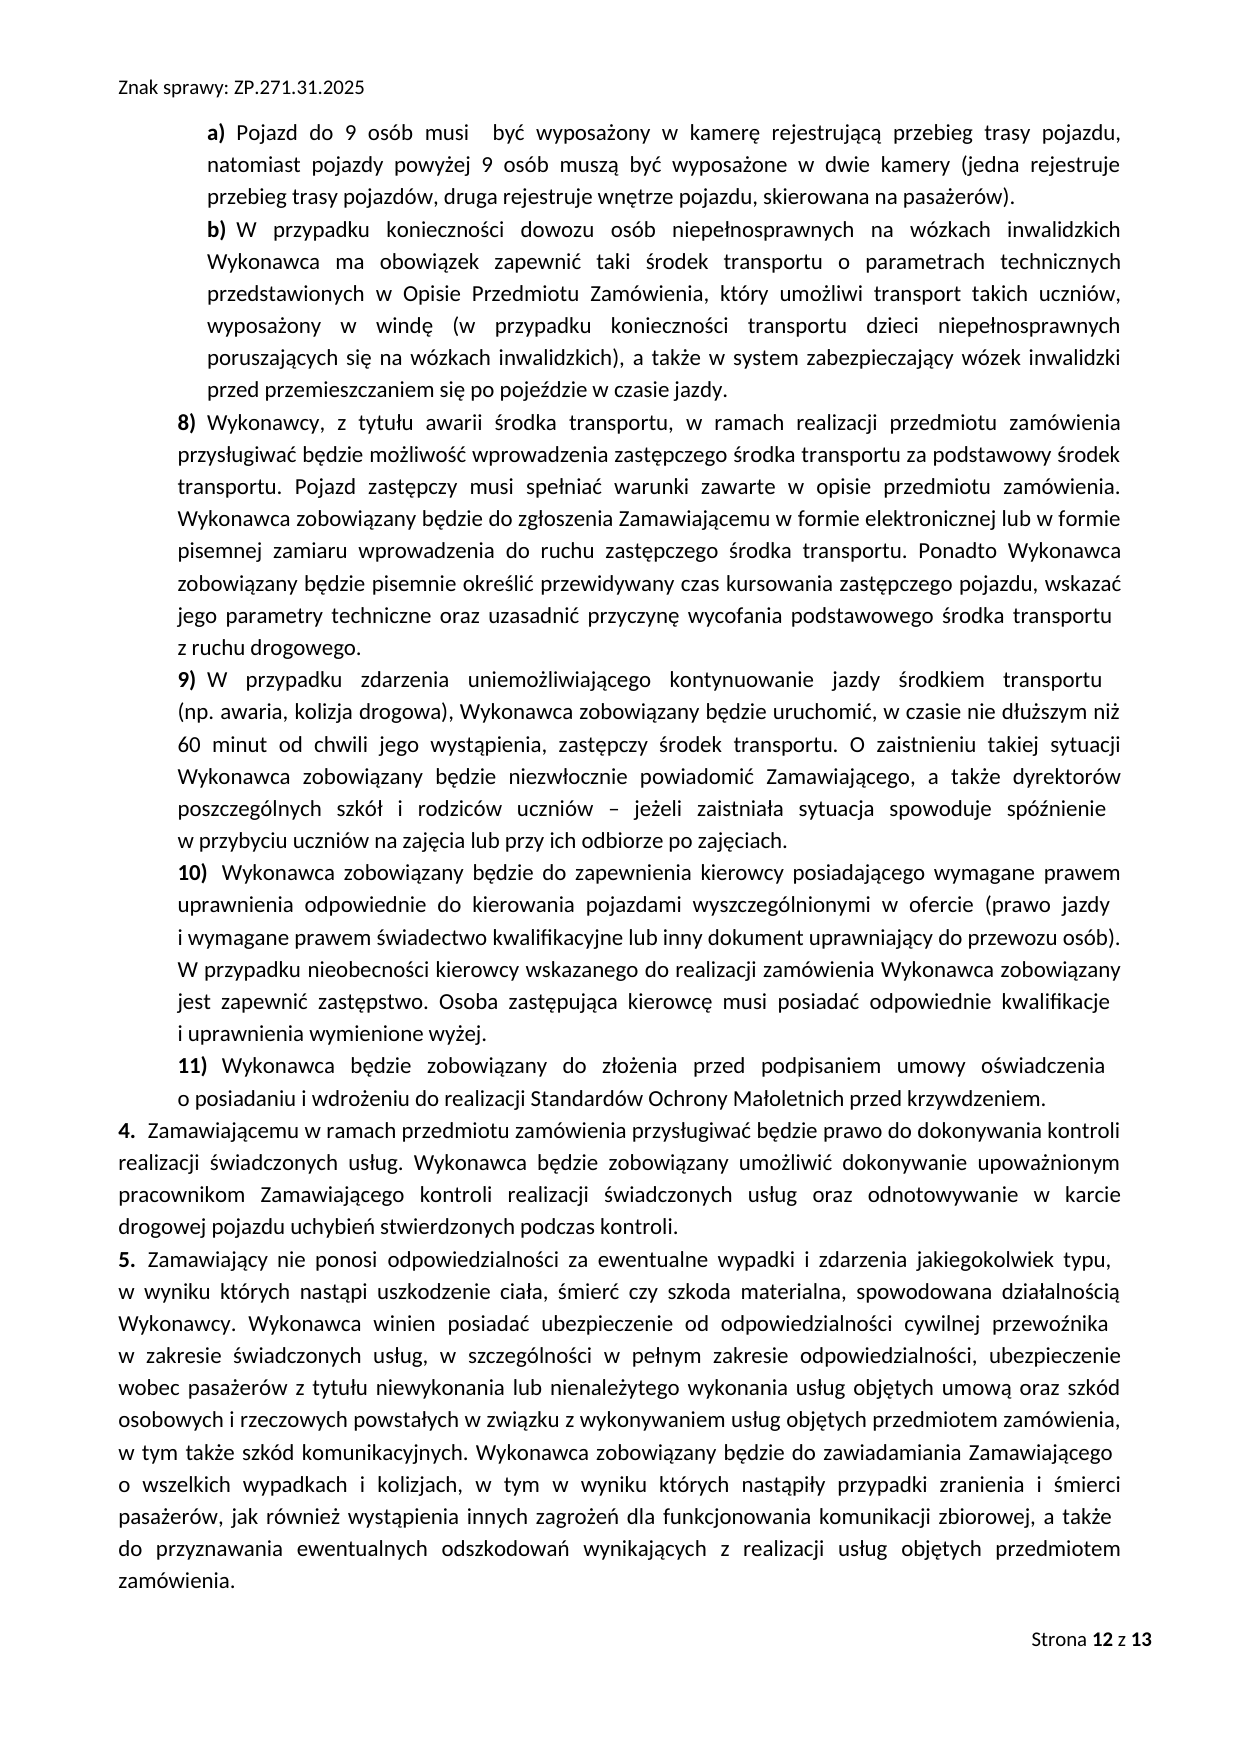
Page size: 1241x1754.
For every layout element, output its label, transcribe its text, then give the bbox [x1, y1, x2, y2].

list Zamawiający nie ponosi odpowiedzialności za ewentualne wypadki i zdarzenia jakiegokolwiek typu, w wyniku których nastąpi uszkodzenie ciała, śmierć czy szkoda materialna, spowodowana działalnością Wykonawcy. Wykonawca winien posiadać ubezpieczenie od odpowiedzialności cywilnej przewoźnika w zakresie świadczonych usług, w szczególności w pełnym zakresie odpowiedzialności, ubezpieczenie wobec pasażerów z tytułu niewykonania lub nienależytego wykonania usług objętych umową oraz szkód osobowych i rzeczowych powstałych w związku z wykonywaniem usług objętych przedmiotem zamówienia, w tym także szkód komunikacyjnych. Wykonawca zobowiązany będzie do zawiadamiania Zamawiającego o wszelkich wypadkach i kolizjach, w tym w wyniku których nastąpiły przypadki zranienia i śmierci pasażerów, jak również wystąpienia innych zagrożeń dla funkcjonowania komunikacji zbiorowej, a także do przyznawania ewentualnych odszkodowań wynikających z realizacji usług objętych przedmiotem zamówienia. [118, 1245, 1122, 1594]
list Wykonawca będzie zobowiązany do złożenia przed podpisaniem umowy oświadczenia o posiadaniu i wdrożeniu do realizacji Standardów Ochrony Małoletnich przed krzywdzeniem. [177, 1052, 1122, 1112]
list W przypadku konieczności dowozu osób niepełnosprawnych na wózkach inwalidzkich Wykonawca ma obowiązek zapewnić taki środek transportu o parametrach technicznych przedstawionych w Opisie Przedmiotu Zamówienia, który umożliwi transport takich uczniów, wyposażony w windę (w przypadku konieczności transportu dzieci niepełnosprawnych poruszających się na wózkach inwalidzkich), a także w system zabezpieczający wózek inwalidzki przed przemieszczaniem się po pojeździe w czasie jazdy. [207, 215, 1122, 404]
list Pojazd do 9 osób musi być wyposażony w kamerę rejestrującą przebieg trasy pojazdu, natomiast pojazdy powyżej 9 osób muszą być wyposażone w dwie kamery (jedna rejestruje przebieg trasy pojazdów, druga rejestruje wnętrze pojazdu, skierowana na pasażerów). [207, 118, 1122, 211]
list Wykonawca zobowiązany będzie do zapewnienia kierowcy posiadającego wymagane prawem uprawnienia odpowiednie do kierowania pojazdami wyszczególnionymi w ofercie (prawo jazdy i wymagane prawem świadectwo kwalifikacyjne lub inny dokument uprawniający do przewozu osób). W przypadku nieobecności kierowcy wskazanego do realizacji zamówienia Wykonawca zobowiązany jest zapewnić zastępstwo. Osoba zastępująca kierowcę musi posiadać odpowiednie kwalifikacje i uprawnienia wymienione wyżej. [177, 858, 1122, 1047]
list Wykonawcy, z tytułu awarii środka transportu, w ramach realizacji przedmiotu zamówienia przysługiwać będzie możliwość wprowadzenia zastępczego środka transportu za podstawowy środek transportu. Pojazd zastępczy musi spełniać warunki zawarte w opisie przedmiotu zamówienia. Wykonawca zobowiązany będzie do zgłoszenia Zamawiającemu w formie elektronicznej lub w formie pisemnej zamiaru wprowadzenia do ruchu zastępczego środka transportu. Ponadto Wykonawca zobowiązany będzie pisemnie określić przewidywany czas kursowania zastępczego pojazdu, wskazać jego parametry techniczne oraz uzasadnić przyczynę wycofania podstawowego środka transportu z ruchu drogowego. [177, 408, 1122, 661]
list W przypadku zdarzenia uniemożliwiającego kontynuowanie jazdy środkiem transportu (np. awaria, kolizja drogowa), Wykonawca zobowiązany będzie uruchomić, w czasie nie dłuższym niż 60 minut od chwili jego wystąpienia, zastępczy środek transportu. O zaistnieniu takiej sytuacji Wykonawca zobowiązany będzie niezwłocznie powiadomić Zamawiającego, a także dyrektorów poszczególnych szkół i rodziców uczniów – jeżeli zaistniała sytuacja spowoduje spóźnienie w przybyciu uczniów na zajęcia lub przy ich odbiorze po zajęciach. [177, 665, 1122, 854]
list Zamawiającemu w ramach przedmiotu zamówienia przysługiwać będzie prawo do dokonywania kontroli realizacji świadczonych usług. Wykonawca będzie zobowiązany umożliwić dokonywanie upoważnionym pracownikom Zamawiającego kontroli realizacji świadczonych usług oraz odnotowywanie w karcie drogowej pojazdu uchybień stwierdzonych podczas kontroli. [118, 1116, 1122, 1241]
